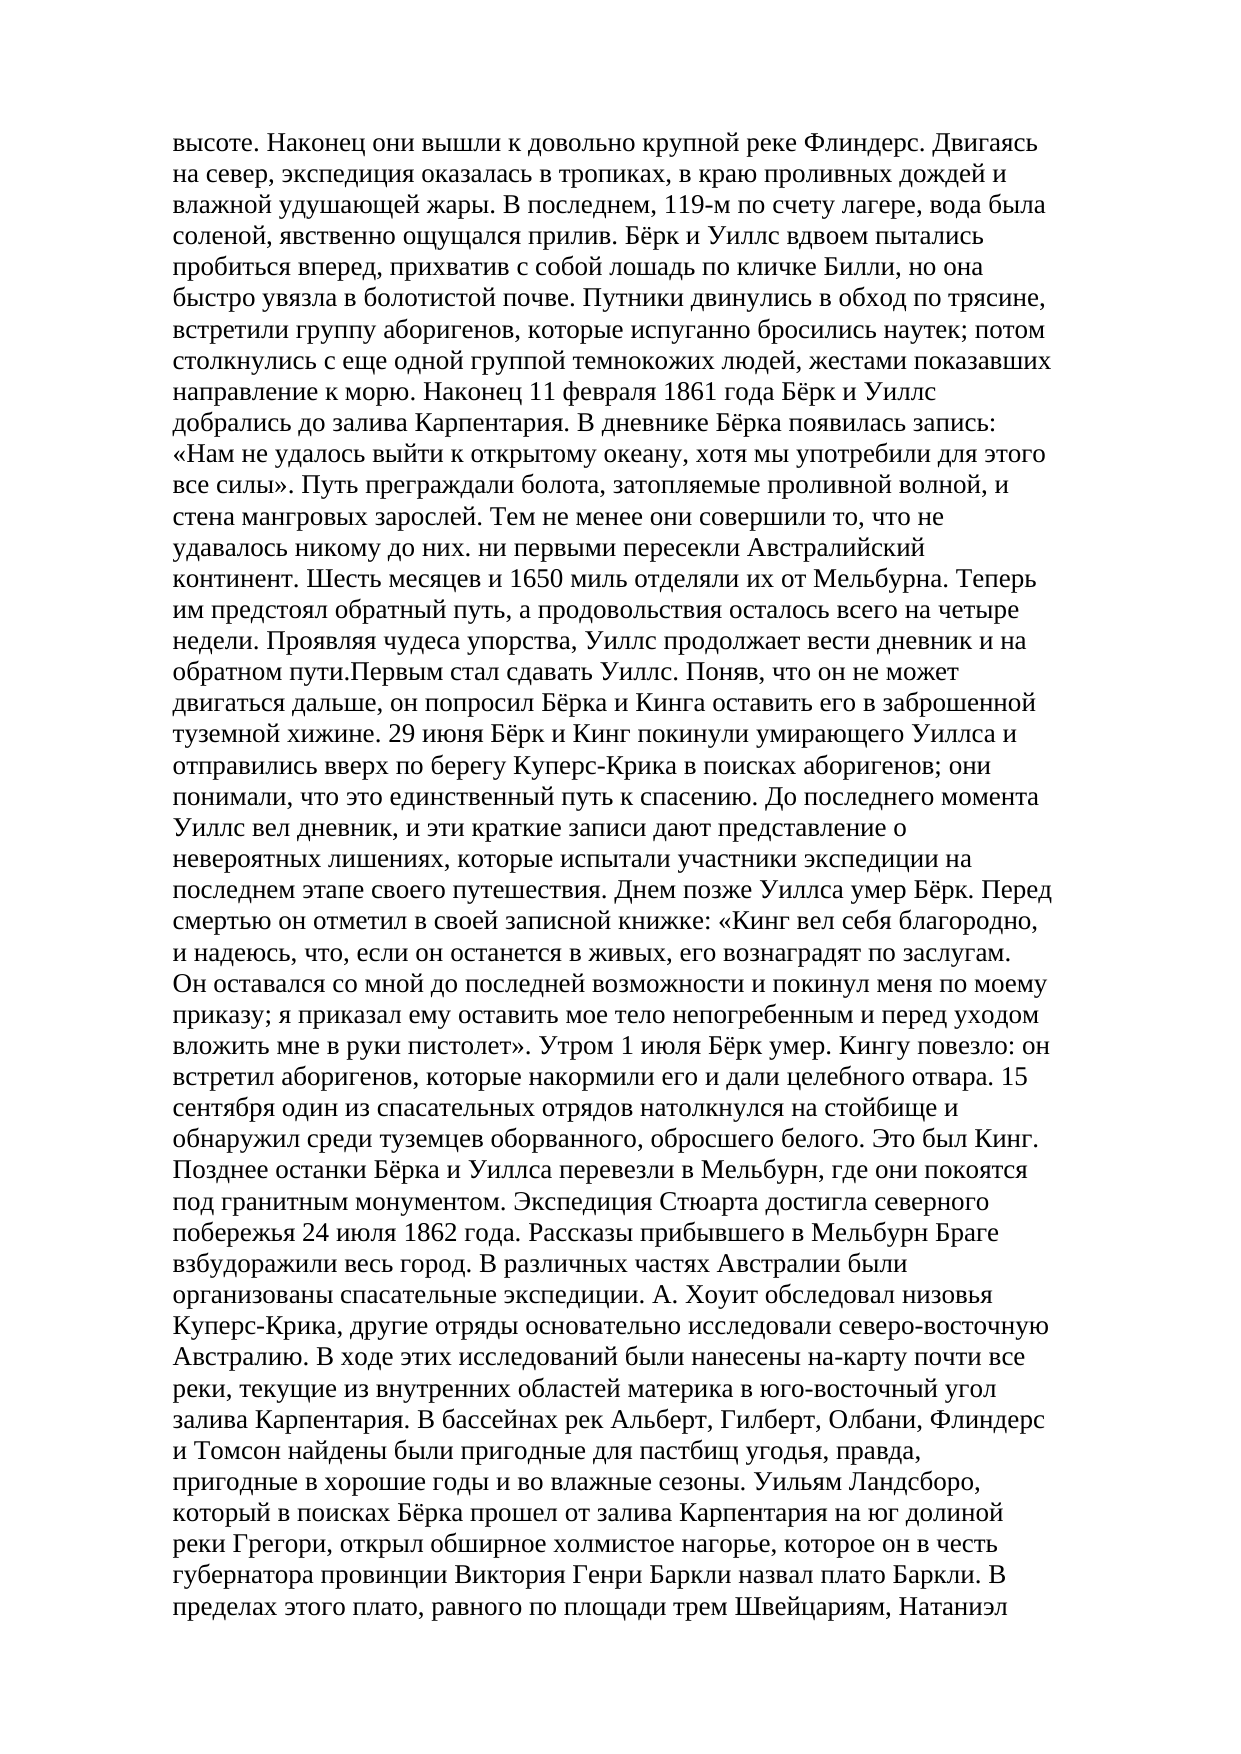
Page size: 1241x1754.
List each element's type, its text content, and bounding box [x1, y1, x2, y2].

text высоте. Наконец они вышли к довольно крупной реке Флиндерс. Двигаясь на север, экспедиция оказалась в тропиках, в краю проливных дождей и влажной удушающей жары. В последнем, 119-м по счету лагере, вода была соленой, явственно ощущался прилив. Бёрк и Уиллс вдвоем пытались пробиться вперед, прихватив с собой лошадь по кличке Билли, но она быстро увязла в болотистой почве. Путники двинулись в обход по трясине, встретили группу аборигенов, которые испуганно бросились наутек; потом столкнулись с еще одной группой темнокожих людей, жестами показавших направление к морю. Наконец 11 февраля 1861 года Бёрк и Уиллс добрались до залива Карпентария. В дневнике Бёрка появилась запись: «Нам не удалось выйти к открытому океану, хотя мы употребили для этого все силы». Путь преграждали болота, затопляемые проливной волной, и стена мангровых зарослей. Тем не менее они совершили то, что не удавалось никому до них. ни первыми пересекли Австралийский континент. Шесть месяцев и 1650 миль отделяли их от Мельбурна. Теперь им предстоял обратный путь, а продовольствия осталось всего на четыре недели. Проявляя чудеса упорства, Уиллс продолжает вести дневник и на обратном пути.Первым стал сдавать Уиллс. Поняв, что он не может двигаться дальше, он попросил Бёрка и Кинга оставить его в заброшенной туземной хижине. 29 июня Бёрк и Кинг покинули умирающего Уиллса и отправились вверх по берегу Куперс-Крика в поисках аборигенов; они понимали, что это единственный путь к спасению. До последнего момента Уиллс вел дневник, и эти краткие записи дают представление о невероятных лишениях, которые испытали участники экспедиции на последнем этапе своего путешествия. Днем позже Уиллса умер Бёрк. Перед смертью он отметил в своей записной книжке: «Кинг вел себя благородно, и надеюсь, что, если он останется в живых, его вознаградят по заслугам. Он оставался со мной до последней возможности и покинул меня по моему приказу; я приказал ему оставить мое тело непогребенным и перед уходом вложить мне в руки пистолет». Утром 1 июля Бёрк умер. Кингу повезло: он встретил аборигенов, которые накормили его и дали целебного отвара. 15 сентября один из спасательных отрядов натолкнулся на стойбище и обнаружил среди туземцев оборванного, обросшего белого. Это был Кинг. Позднее останки Бёрка и Уиллса перевезли в Мельбурн, где они покоятся под гранитным монументом. Экспедиция Стюарта достигла северного побережья 24 июля 1862 года. Рассказы прибывшего в Мельбурн Браге взбудоражили весь город. В различных частях Австралии были организованы спасательные экспедиции. А. Хоуит обследовал низовья Куперс-Крика, другие отряды основательно исследовали северо-восточную Австралию. В ходе этих исследований были нанесены на-карту почти все реки, текущие из внутренних областей материка в юго-восточный угол залива Карпентария. В бассейнах рек Альберт, Гилберт, Олбани, Флиндерс и Томсон найдены были пригодные для пастбищ угодья, правда, пригодные в хорошие годы и во влажные сезоны. Уильям Ландсборо, который в поисках Бёрка прошел от залива Карпентария на юг долиной реки Грегори, открыл обширное холмистое нагорье, которое он в честь губернатора провинции Виктория Генри Баркли назвал плато Баркли. В пределах этого плато, равного по площади трем Швейцариям, Натаниэл [172, 126, 1053, 1621]
